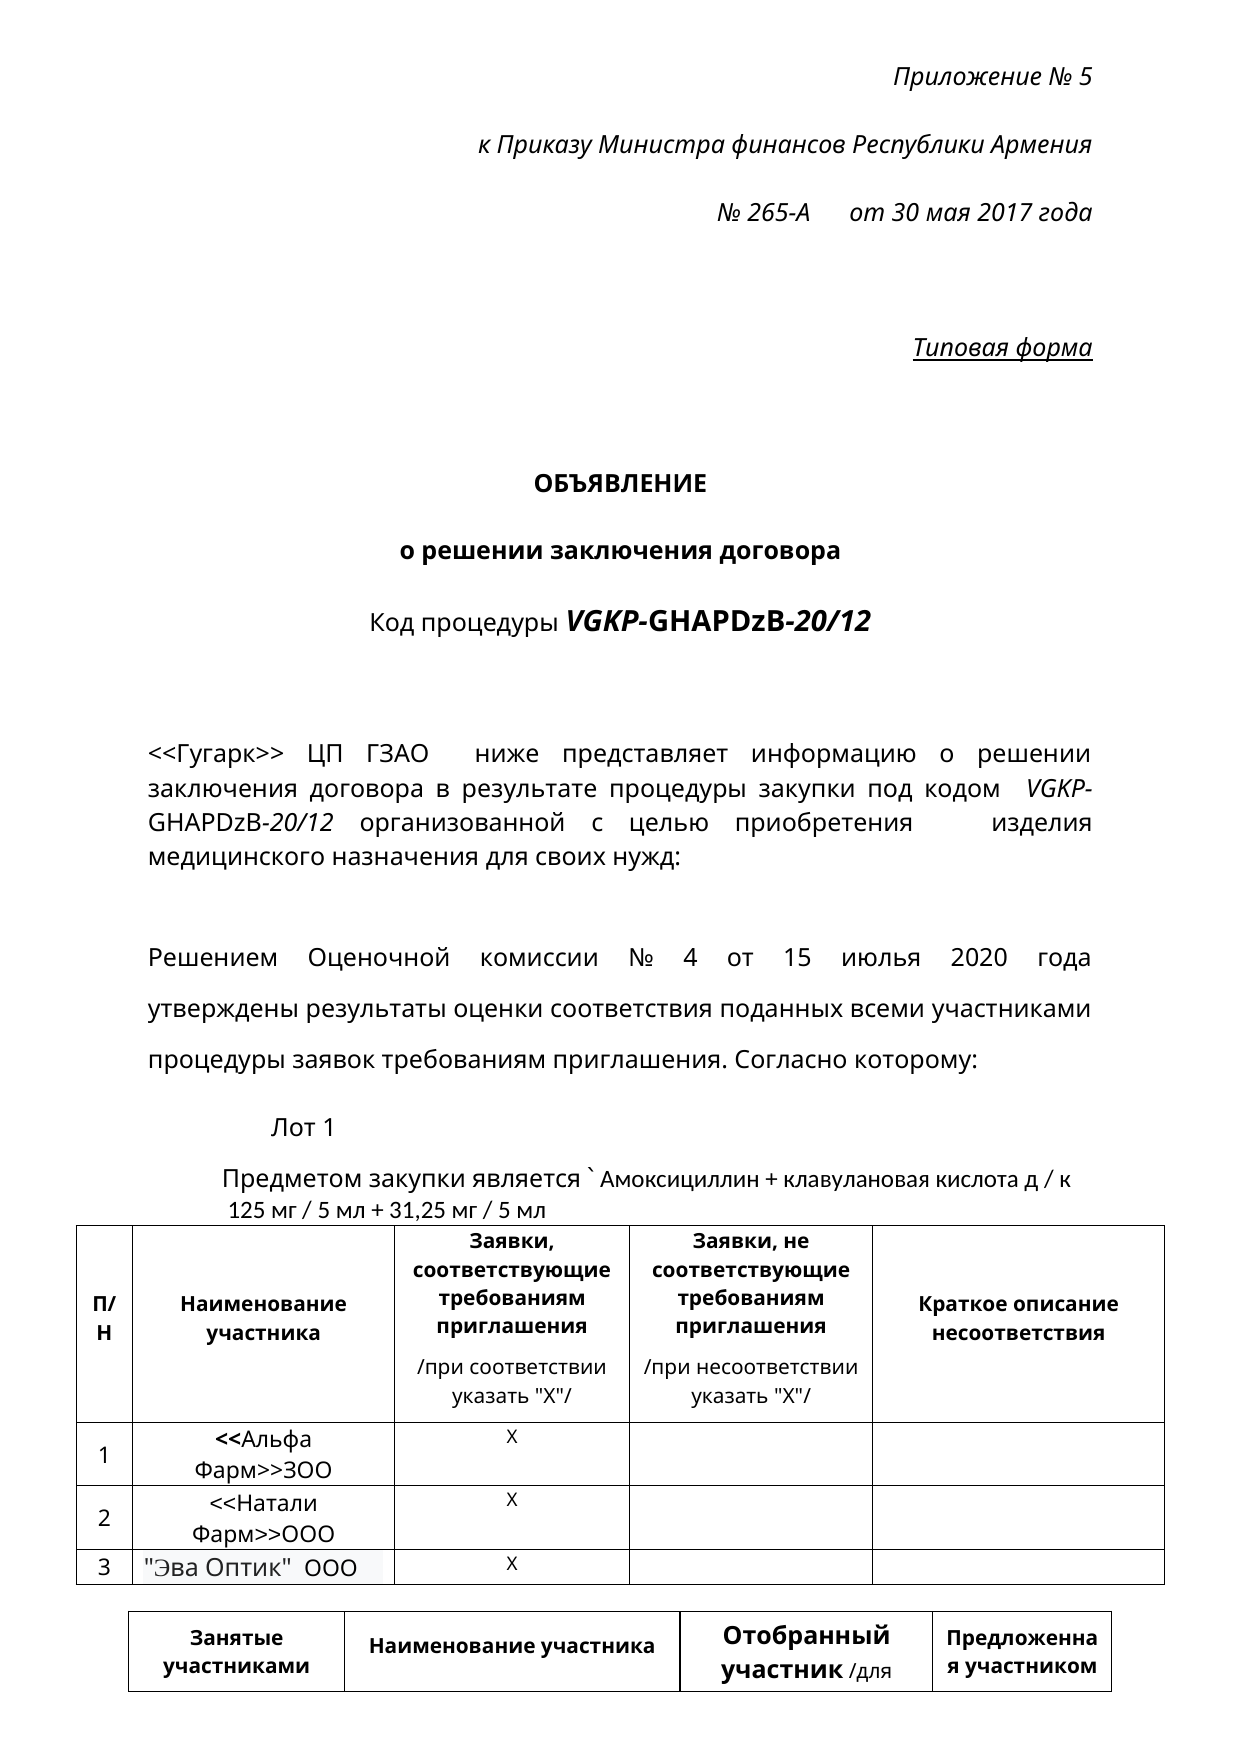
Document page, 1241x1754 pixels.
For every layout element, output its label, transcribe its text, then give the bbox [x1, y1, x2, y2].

table_cell X [395, 1486, 629, 1549]
text 125 мг / 5 мл + 31,25 мг / 5 мл [148, 1195, 1092, 1225]
text к Приказу Министра финансов Республики Армения [148, 127, 1092, 161]
text ОБЪЯВЛЕНИЕ [148, 465, 1092, 499]
table_cell [873, 1550, 1164, 1584]
table_header Наименование участника [133, 1226, 394, 1422]
table_cell [873, 1423, 1164, 1485]
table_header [129, 1612, 344, 1691]
text <<Гугарк>> ЦП ГЗАО ниже представляет информацию о решении заключения договора в результате процедуры закупки под кодом VGKP-GHAPDzB-20/12 организованной с целью приобретения изделия медицинского назначения для своих нужд: [148, 736, 1092, 872]
table_cell 1 [77, 1423, 132, 1485]
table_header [345, 1612, 679, 1691]
text Типовая форма [148, 330, 1092, 364]
table_cell [630, 1486, 872, 1549]
table_cell 3 [77, 1550, 132, 1584]
table_cell <<Натали Фарм>>ООО [133, 1486, 394, 1549]
text Приложение № 5 [148, 59, 1092, 93]
table_header Краткое описание несоответствия [873, 1226, 1164, 1422]
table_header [681, 1612, 932, 1691]
subtitle Код процедуры VGKP-GHAPDzB-20/12 [148, 601, 1092, 640]
text о решении заключения договора [148, 533, 1092, 567]
text Лот 1 [148, 1110, 1092, 1144]
table_cell [873, 1486, 1164, 1549]
table_header П/Н [77, 1226, 132, 1422]
table_cell X [395, 1423, 629, 1485]
table_header Заявки, соответствующие требованиям приглашения /при соответствии указать "X"/ [395, 1226, 629, 1422]
table_cell [630, 1550, 872, 1584]
text Предметом закупки является ՝ Амоксициллин + клавулановая кислота д / к [148, 1161, 1092, 1195]
table_cell [630, 1423, 872, 1485]
table_cell X [395, 1550, 629, 1584]
table_cell <<Альфа Фарм>>ЗОО [133, 1423, 394, 1485]
text № 265-A от 30 мая 2017 года [148, 194, 1092, 228]
table_header Заявки, не соответствующие требованиям приглашения /при несоответствии указать "X"/ [630, 1226, 872, 1422]
text Решением Оценочной комиссии № 4 от 15 июлья 2020 года утверждены результаты оценки соответствия поданных всеми участниками процедуры заявок требованиям приглашения. Согласно которому: [148, 940, 1092, 1076]
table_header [933, 1612, 1111, 1691]
table_cell 2 [77, 1486, 132, 1549]
